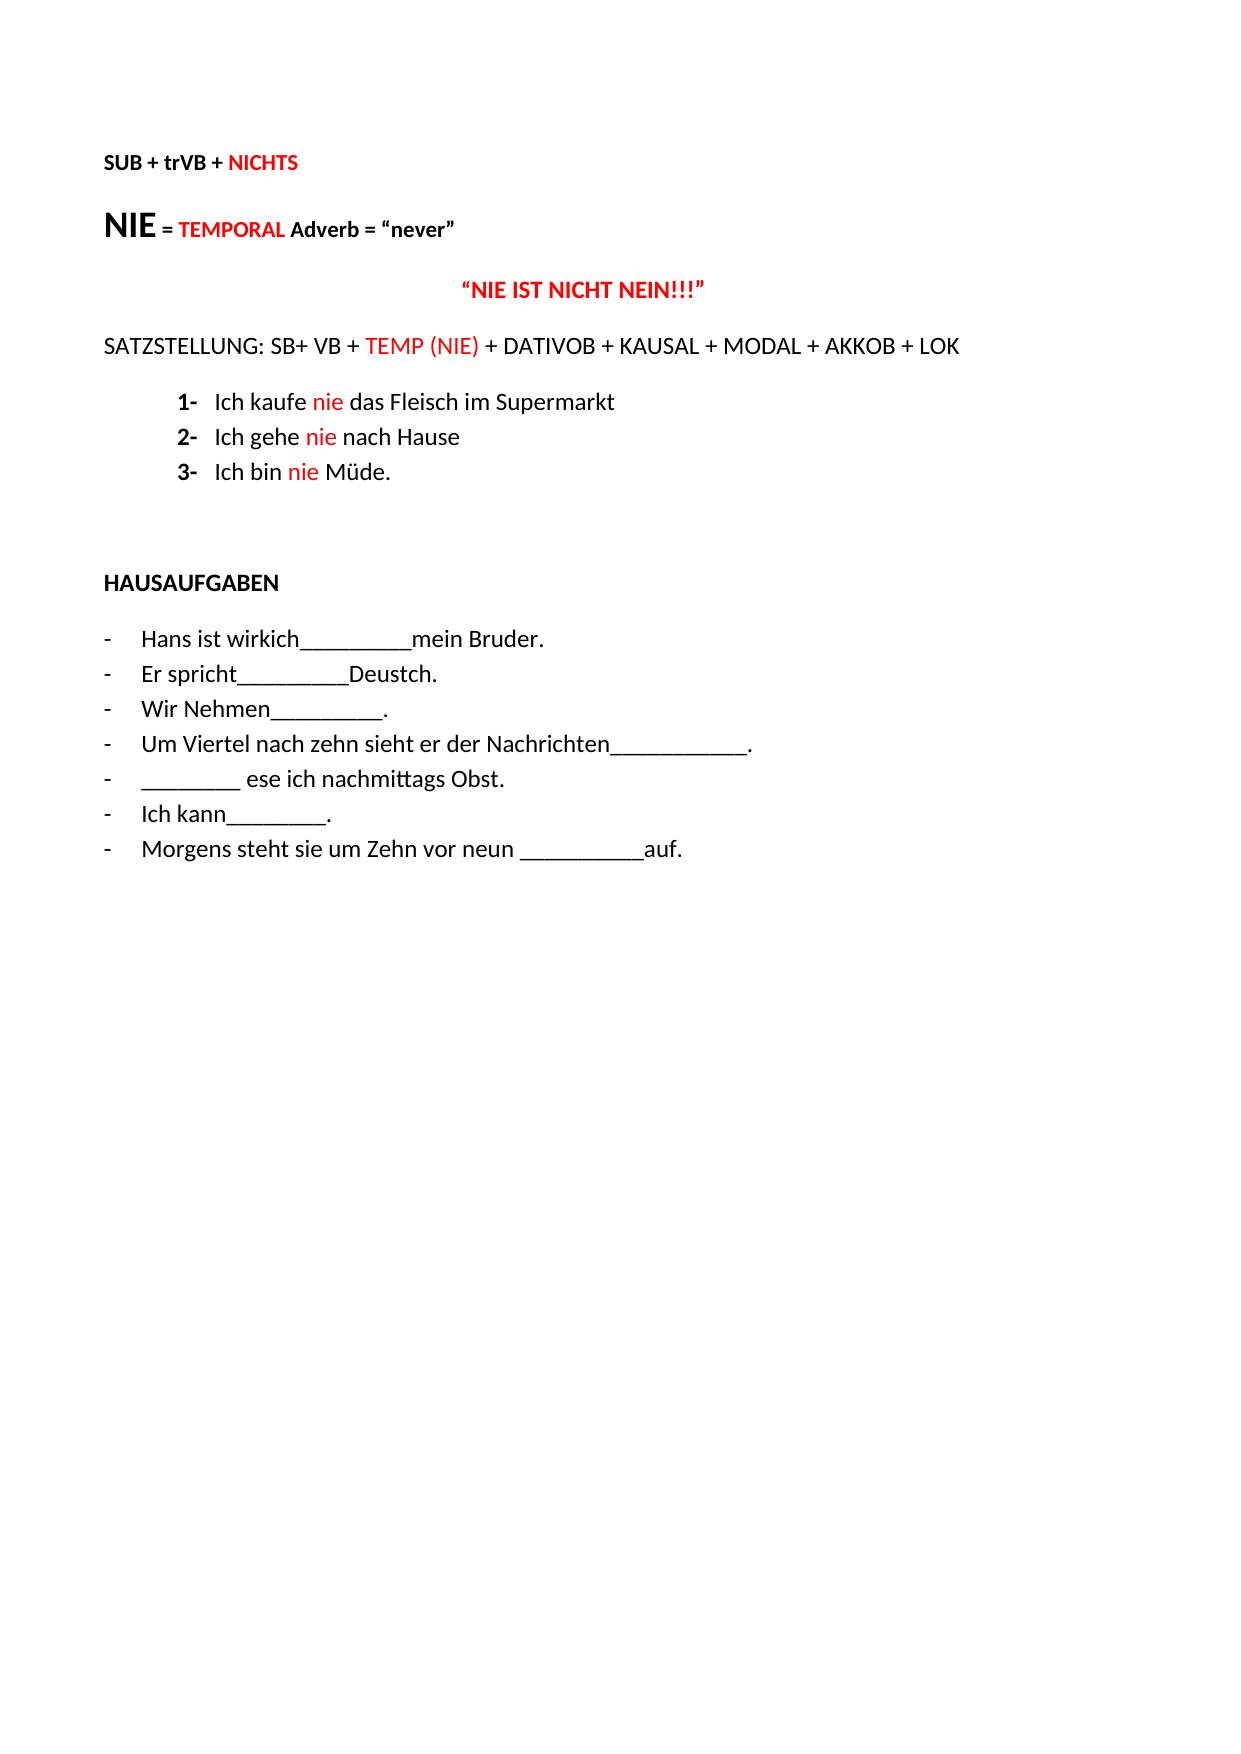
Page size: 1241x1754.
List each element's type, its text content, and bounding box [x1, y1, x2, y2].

list Er spricht_________Deustch. [103, 658, 1063, 689]
list Um Viertel nach zehn sieht er der Nachrichten___________. [103, 728, 1063, 759]
list Ich kann________. [103, 798, 1063, 829]
list Hans ist wirkich_________mein Bruder. [103, 623, 1063, 654]
list Ich bin nie Müde. [177, 456, 1063, 486]
text HAUSAUFGABEN [103, 567, 1063, 598]
text NIE = TEMPORAL Adverb = “never” [103, 201, 1063, 246]
text SATZSTELLUNG: SB+ VB + TEMP (NIE) + DATIVOB + KAUSAL + MODAL + AKKOB + LOK [103, 330, 1063, 361]
text “NIE IST NICHT NEIN!!!” [103, 274, 1063, 305]
list ________ ese ich nachmittags Obst. [103, 763, 1063, 794]
list Wir Nehmen_________. [103, 693, 1063, 724]
text SUB + trVB + NICHTS [103, 148, 1063, 176]
list Ich kaufe nie das Fleisch im Supermarkt [177, 386, 1063, 416]
list Ich gehe nie nach Hause [177, 421, 1063, 451]
list Morgens steht sie um Zehn vor neun __________auf. [103, 833, 1063, 864]
